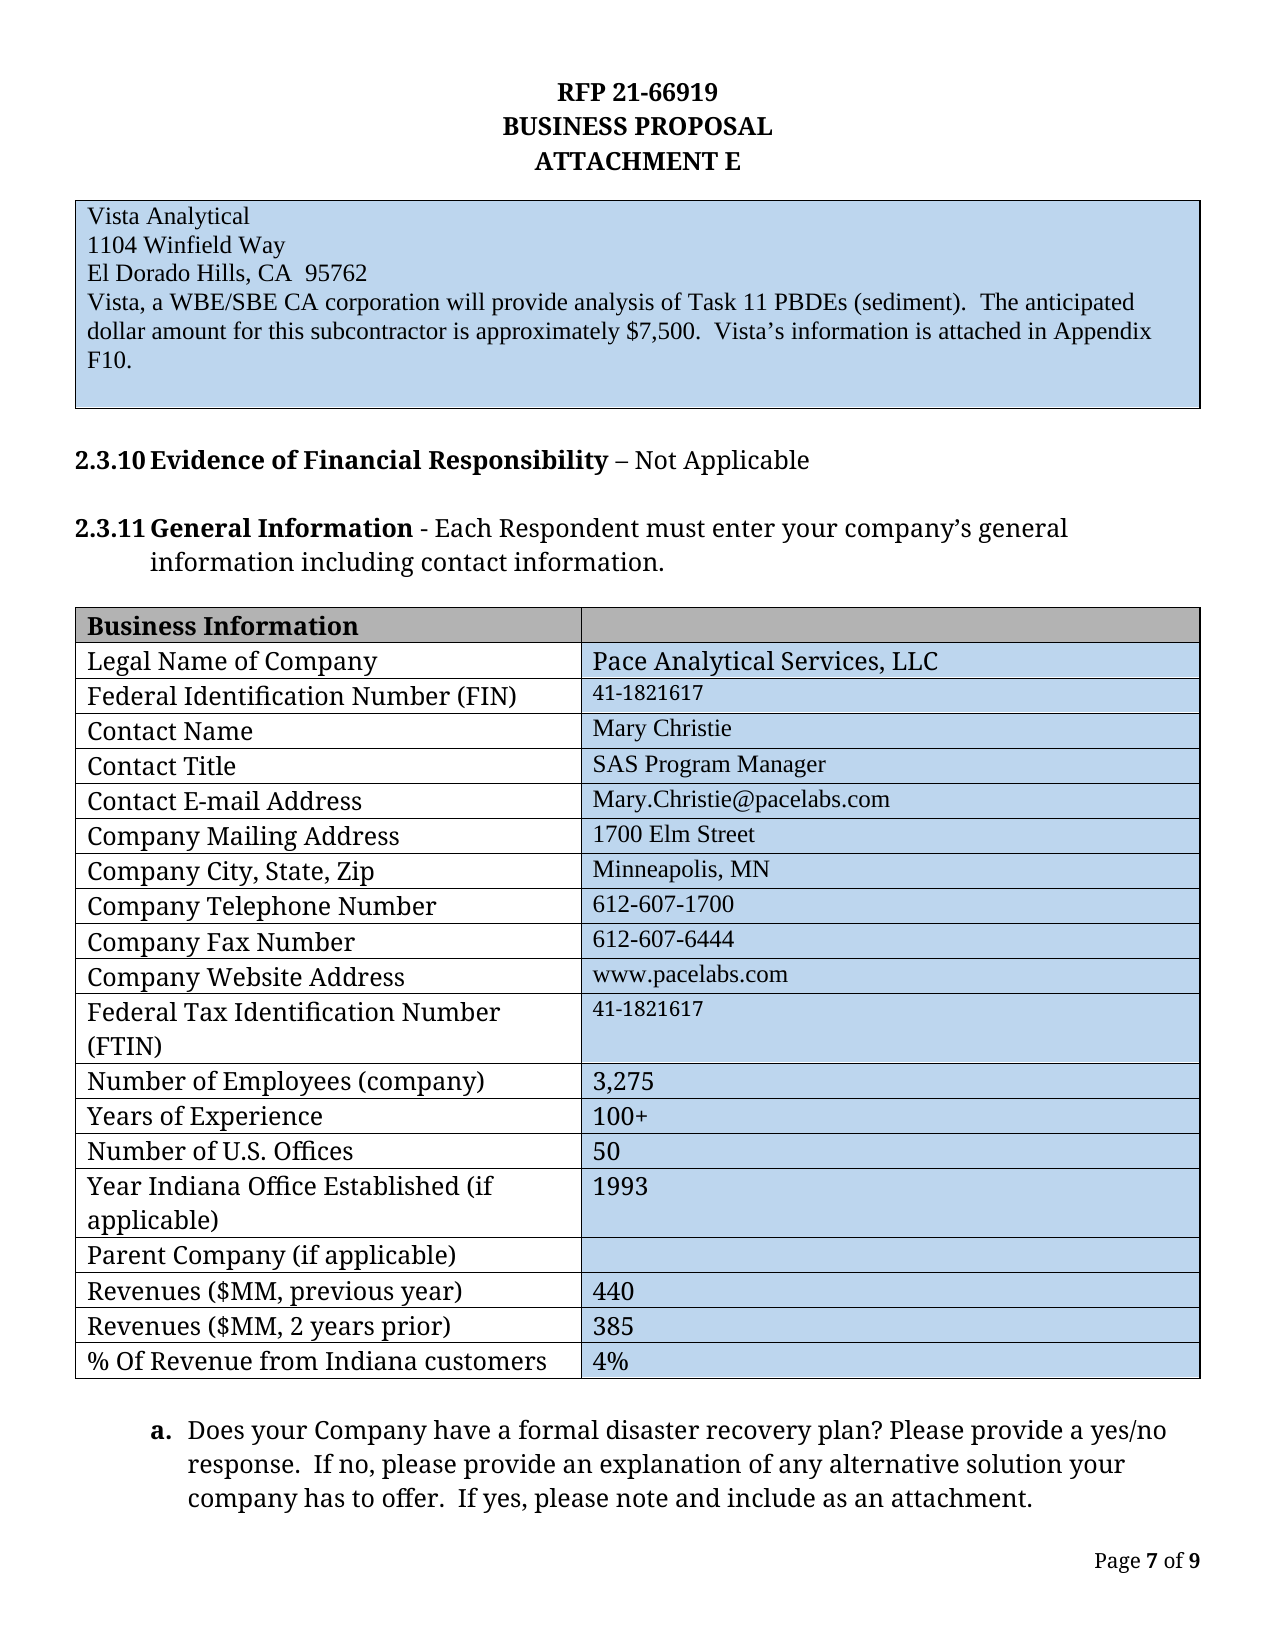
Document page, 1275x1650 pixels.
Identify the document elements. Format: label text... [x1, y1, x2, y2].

table_cell 612-607-1700 [582, 889, 1199, 923]
table_cell 1700 Elm Street [582, 819, 1199, 853]
table_cell [582, 1238, 1199, 1272]
list Evidence of Financial Responsibility – Not Applicable [75, 443, 1200, 477]
table_cell 440 [582, 1273, 1199, 1307]
list General Information - Each Respondent must enter your company’s general information including contact information. [75, 511, 1200, 579]
table_cell Number of U.S. Offices [76, 1134, 581, 1168]
table_cell 3,275 [582, 1064, 1199, 1098]
table_cell Parent Company (if applicable) [76, 1238, 581, 1272]
table_cell Company City, State, Zip [76, 854, 581, 888]
table_cell 1993 [582, 1169, 1199, 1237]
table_cell Pace Analytical Services, LLC [582, 643, 1199, 677]
table_cell Legal Name of Company [76, 643, 581, 677]
table_cell Company Telephone Number [76, 889, 581, 923]
table_cell Number of Employees (company) [76, 1064, 581, 1098]
table_cell 50 [582, 1134, 1199, 1168]
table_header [76, 201, 1199, 407]
table_cell Years of Experience [76, 1099, 581, 1133]
table_cell 41-1821617 [582, 679, 1199, 712]
table_cell Federal Tax Identification Number (FTIN) [76, 994, 581, 1062]
table_cell Revenues ($MM, 2 years prior) [76, 1308, 581, 1342]
table_cell Mary Christie [582, 714, 1199, 748]
table_cell Federal Identification Number (FIN) [76, 679, 581, 712]
table_cell % Of Revenue from Indiana customers [76, 1343, 581, 1377]
table_cell www.pacelabs.com [582, 959, 1199, 993]
table_cell Company Website Address [76, 959, 581, 993]
table_cell Contact E-mail Address [76, 784, 581, 818]
table_cell 4% [582, 1343, 1199, 1377]
table_cell Company Mailing Address [76, 819, 581, 853]
table_cell 612-607-6444 [582, 924, 1199, 958]
table_cell Company Fax Number [76, 924, 581, 958]
table_cell 385 [582, 1308, 1199, 1342]
table_cell Revenues ($MM, previous year) [76, 1273, 581, 1307]
table_cell SAS Program Manager [582, 749, 1199, 783]
list Does your Company have a formal disaster recovery plan? Please provide a yes/no response. If no, please provide an explanation of any alternative solution your company has to offer. If yes, please note and include as an attachment. [150, 1412, 1200, 1515]
table_cell Contact Name [76, 714, 581, 748]
table_cell Contact Title [76, 749, 581, 783]
table_cell 41-1821617 [582, 994, 1199, 1062]
table_cell Minneapolis, MN [582, 854, 1199, 888]
table_cell Year Indiana Office Established (if applicable) [76, 1169, 581, 1237]
table_cell 100+ [582, 1099, 1199, 1133]
table_header [582, 608, 1199, 642]
table_cell Mary.Christie@pacelabs.com [582, 784, 1199, 818]
table_header Business Information [76, 608, 581, 642]
